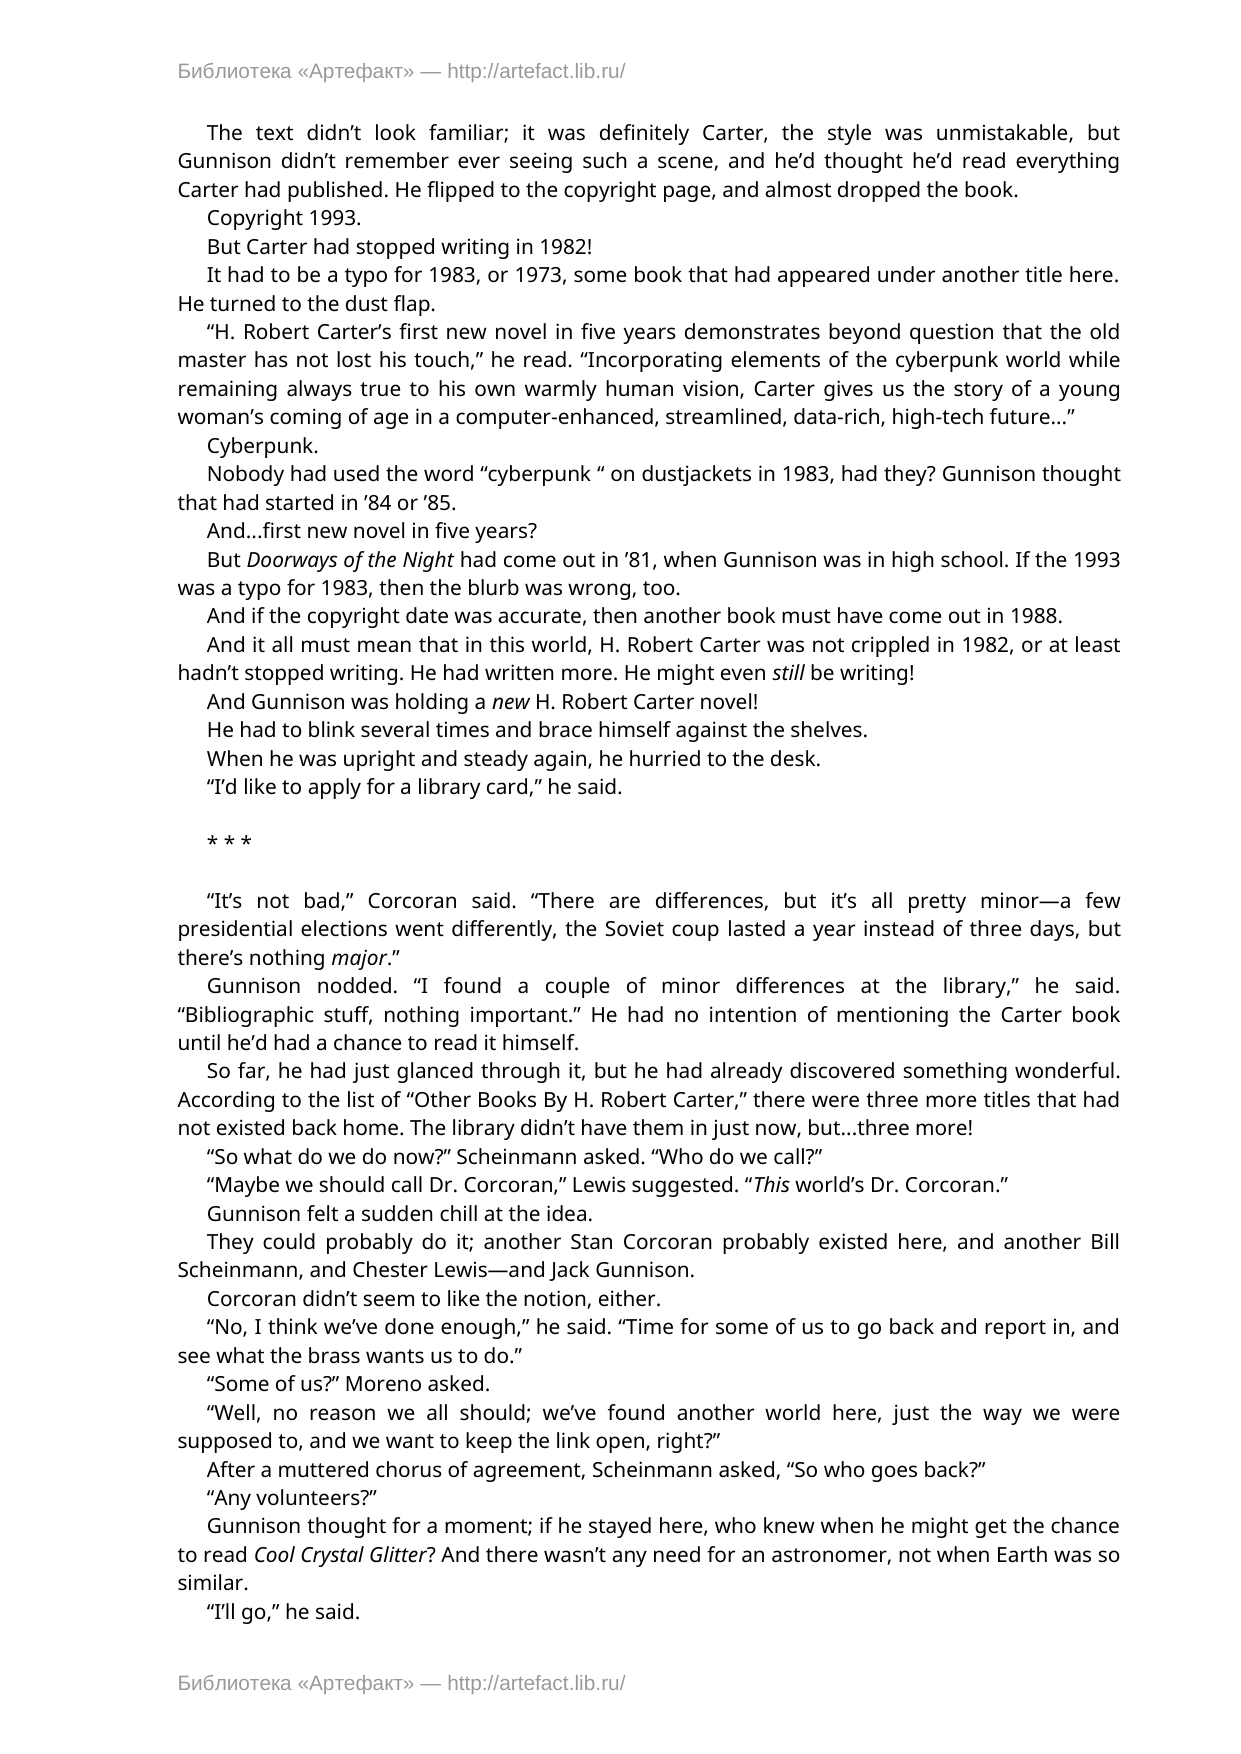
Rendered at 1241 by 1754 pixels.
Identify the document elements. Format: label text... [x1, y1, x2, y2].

text Copyright 1993. [177, 203, 1122, 232]
text “No, I think we’ve done enough,” he said. “Time for some of us to go back and report in, and see what the brass wants us to do.” [177, 1312, 1122, 1369]
text And Gunnison was holding a new H. Robert Carter novel! [177, 687, 1122, 715]
text “I’ll go,” he said. [177, 1597, 1122, 1625]
text Gunnison felt a sudden chill at the idea. [177, 1199, 1122, 1227]
text After a muttered chorus of agreement, Scheinmann asked, “So who goes back?” [177, 1455, 1122, 1483]
text He had to blink several times and brace himself against the shelves. [177, 715, 1122, 744]
text But Doorways of the Night had come out in ’81, when Gunnison was in high school. If the 1993 was a typo for 1983, then the blurb was wrong, too. [177, 545, 1122, 602]
text “I’d like to apply for a library card,” he said. [177, 772, 1122, 801]
text And...first new novel in five years? [177, 516, 1122, 545]
text * * * [177, 829, 1122, 857]
text So far, he had just glanced through it, but he had already discovered something wonderful. According to the list of “Other Books By H. Robert Carter,” there were three more titles that had not existed back home. The library didn’t have them in just now, but...three more! [177, 1057, 1122, 1142]
text But Carter had stopped writing in 1982! [177, 232, 1122, 260]
text And it all must mean that in this world, H. Robert Carter was not crippled in 1982, or at least hadn’t stopped writing. He had written more. He might even still be writing! [177, 630, 1122, 687]
text Cyberpunk. [177, 431, 1122, 459]
text It had to be a typo for 1983, or 1973, some book that had appeared under another title here. He turned to the dust flap. [177, 260, 1122, 317]
text “Well, no reason we all should; we’ve found another world here, just the way we were supposed to, and we want to keep the link open, right?” [177, 1398, 1122, 1455]
text “Any volunteers?” [177, 1483, 1122, 1512]
text Gunnison thought for a moment; if he stayed here, who knew when he might get the chance to read Cool Crystal Glitter? And there wasn’t any need for an astronomer, not when Earth was so similar. [177, 1512, 1122, 1597]
text And if the copyright date was accurate, then another book must have come out in 1988. [177, 602, 1122, 630]
text Nobody had used the word “cyberpunk “ on dustjackets in 1983, had they? Gunnison thought that had started in ’84 or ’85. [177, 459, 1122, 516]
text When he was upright and steady again, he hurried to the desk. [177, 744, 1122, 772]
text Corcoran didn’t seem to like the notion, either. [177, 1284, 1122, 1312]
text Gunnison nodded. “I found a couple of minor differences at the library,” he said. “Bibliographic stuff, nothing important.” He had no intention of mentioning the Carter book until he’d had a chance to read it himself. [177, 971, 1122, 1057]
text They could probably do it; another Stan Corcoran probably existed here, and another Bill Scheinmann, and Chester Lewis—and Jack Gunnison. [177, 1227, 1122, 1284]
text “So what do we do now?” Scheinmann asked. “Who do we call?” [177, 1142, 1122, 1170]
text The text didn’t look familiar; it was definitely Carter, the style was unmistakable, but Gunnison didn’t remember ever seeing such a scene, and he’d thought he’d read everything Carter had published. He flipped to the copyright page, and almost dropped the book. [177, 118, 1122, 203]
text “Maybe we should call Dr. Corcoran,” Lewis suggested. “This world’s Dr. Corcoran.” [177, 1170, 1122, 1199]
text “Some of us?” Moreno asked. [177, 1369, 1122, 1398]
text “H. Robert Carter’s first new novel in five years demonstrates beyond question that the old master has not lost his touch,” he read. “Incorporating elements of the cyberpunk world while remaining always true to his own warmly human vision, Carter gives us the story of a young woman’s coming of age in a computer-enhanced, streamlined, data-rich, high-tech future...” [177, 317, 1122, 431]
text “It’s not bad,” Corcoran said. “There are differences, but it’s all pretty minor—a few presidential elections went differently, the Soviet coup lasted a year instead of three days, but there’s nothing major.” [177, 886, 1122, 971]
